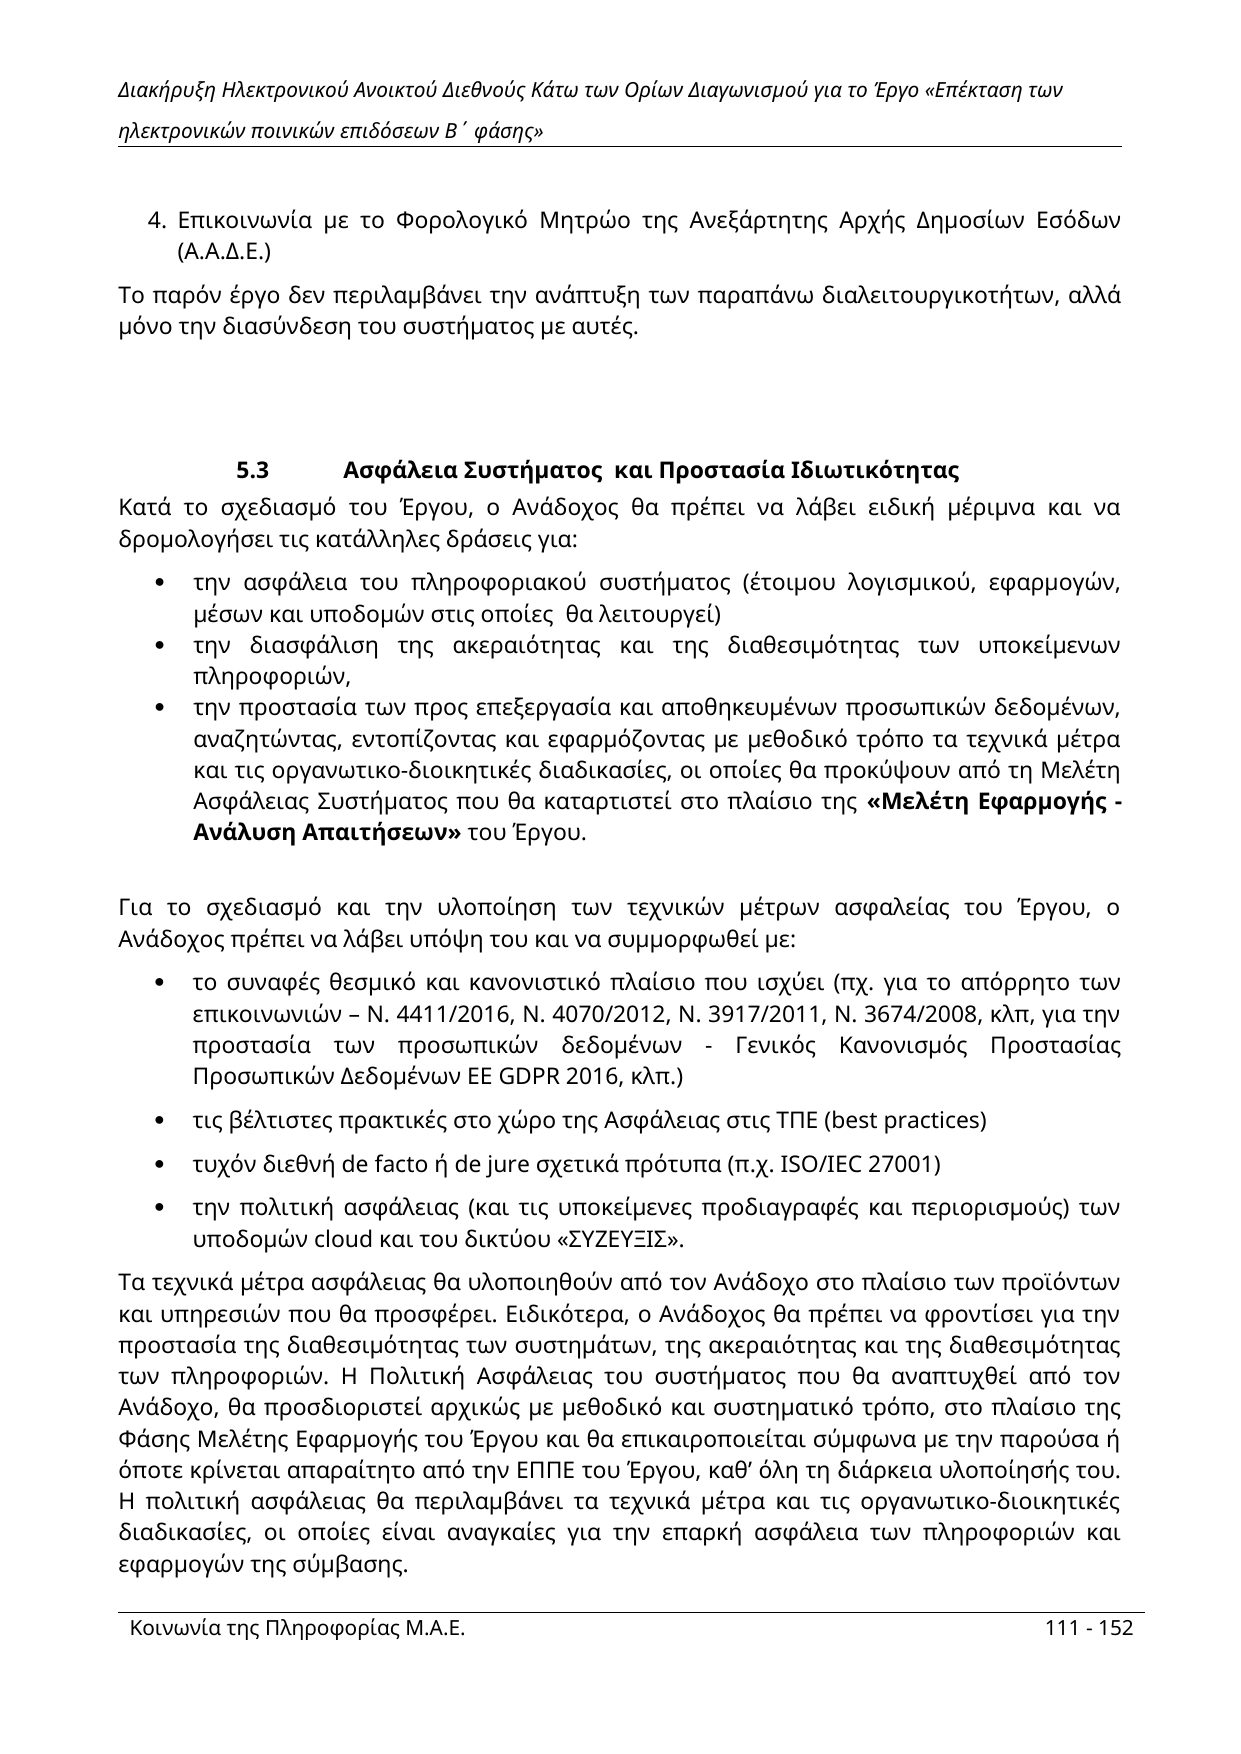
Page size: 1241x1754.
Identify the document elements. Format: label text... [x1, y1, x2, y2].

text Τα τεχνικά μέτρα ασφάλειας θα υλοποιηθούν από τον Ανάδοχο στο πλαίσιο των προϊόντων και υπηρεσιών που θα προσφέρει. Ειδικότερα, ο Ανάδοχος θα πρέπει να φροντίσει για την προστασία της διαθεσιμότητας των συστημάτων, της ακεραιότητας και της διαθεσιμότητας των πληροφοριών. Η Πολιτική Ασφάλειας του συστήματος που θα αναπτυχθεί από τον Ανάδοχο, θα προσδιοριστεί αρχικώς με μεθοδικό και συστηματικό τρόπο, στο πλαίσιο της Φάσης Μελέτης Εφαρμογής του Έργου και θα επικαιροποιείται σύμφωνα με την παρούσα ή όποτε κρίνεται απαραίτητο από την ΕΠΠΕ του Έργου, καθ’ όλη τη διάρκεια υλοποίησής του. Η πολιτική ασφάλειας θα περιλαμβάνει τα τεχνικά μέτρα και τις οργανωτικο-διοικητικές διαδικασίες, οι οποίες είναι αναγκαίες για την επαρκή ασφάλεια των πληροφοριών και εφαρμογών της σύμβασης. [118, 1266, 1122, 1579]
list την πολιτική ασφάλειας (και τις υποκείμενες προδιαγραφές και περιορισμούς) των υποδομών cloud και του δικτύου «ΣΥΖΕΥΞΙΣ». [155, 1191, 1122, 1254]
list την διασφάλιση της ακεραιότητας και της διαθεσιμότητας των υποκείμενων πληροφοριών, [156, 629, 1122, 691]
list τις βέλτιστες πρακτικές στο χώρο της Ασφάλειας στις ΤΠΕ (best practices) [155, 1104, 1122, 1135]
list Επικοινωνία με το Φορολογικό Μητρώο της Ανεξάρτητης Αρχής Δημοσίων Εσόδων (Α.Α.Δ.Ε.) [148, 204, 1122, 266]
text Το παρόν έργο δεν περιλαμβάνει την ανάπτυξη των παραπάνω διαλειτουργικοτήτων, αλλά μόνο την διασύνδεση του συστήματος με αυτές. [118, 279, 1122, 341]
list την ασφάλεια του πληροφοριακού συστήματος (έτοιμου λογισμικού, εφαρμογών, μέσων και υποδομών στις οποίες θα λειτουργεί) [156, 566, 1122, 629]
list το συναφές θεσμικό και κανονιστικό πλαίσιο που ισχύει (πχ. για το απόρρητο των επικοινωνιών – Ν. 4411/2016, Ν. 4070/2012, Ν. 3917/2011, Ν. 3674/2008, κλπ, για την προστασία των προσωπικών δεδομένων - Γενικός Κανονισμός Προστασίας Προσωπικών Δεδομένων ΕΕ GDPR 2016, κλπ.) [155, 966, 1122, 1091]
list την προστασία των προς επεξεργασία και αποθηκευμένων προσωπικών δεδομένων, αναζητώντας, εντοπίζοντας και εφαρμόζοντας με μεθοδικό τρόπο τα τεχνικά μέτρα και τις οργανωτικο-διοικητικές διαδικασίες, οι οποίες θα προκύψουν από τη Μελέτη Ασφάλειας Συστήματος που θα καταρτιστεί στο πλαίσιο της «Μελέτη Εφαρμογής - Ανάλυση Απαιτήσεων» του Έργου. [156, 691, 1122, 847]
list τυχόν διεθνή de facto ή de jure σχετικά πρότυπα (π.χ. ISO/IEC 27001) [155, 1147, 1122, 1179]
text Για το σχεδιασμό και την υλοποίηση των τεχνικών μέτρων ασφαλείας του Έργου, ο Ανάδοχος πρέπει να λάβει υπόψη του και να συμμορφωθεί με: [118, 891, 1122, 954]
text Κατά το σχεδιασμό του Έργου, ο Ανάδοχος θα πρέπει να λάβει ειδική μέριμνα και να δρομολογήσει τις κατάλληλες δράσεις για: [118, 491, 1122, 554]
subtitle Ασφάλεια Συστήματος και Προστασία Ιδιωτικότητας [236, 454, 1122, 485]
